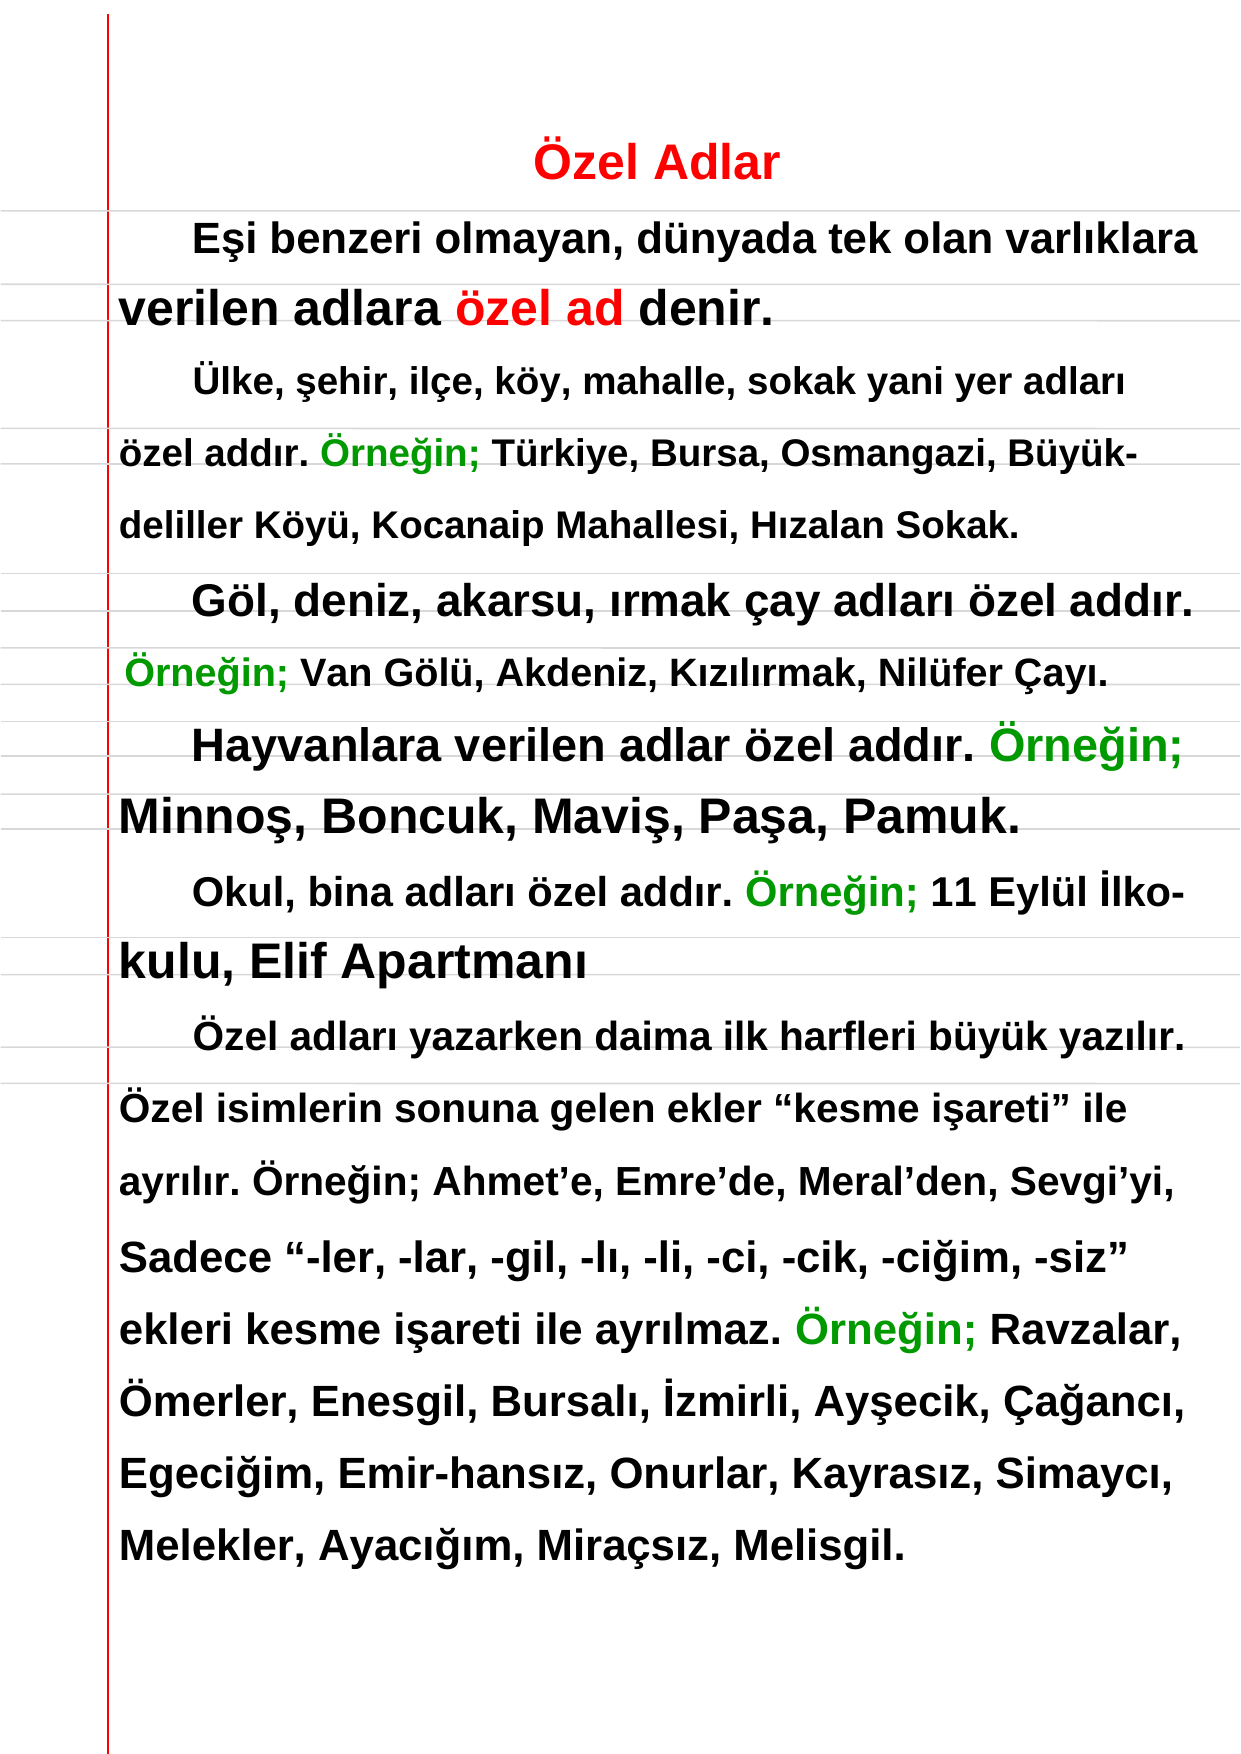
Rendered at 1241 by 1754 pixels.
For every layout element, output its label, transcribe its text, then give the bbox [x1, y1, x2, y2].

text Örneğin; Van Gölü, Akdeniz, Kızılırmak, Nilüfer Çayı. [119, 649, 1114, 695]
text Hayvanlara verilen adlar özel addır. Örneğin; [192, 718, 1204, 772]
text Özel adları yazarken daima ilk harfleri büyük yazılır. Özel isimlerin sonuna gelen ekler “kesme işareti” ile ayrılır. Örneğin; Ahmet’e, Emre’de, Meral’den, Sevgi’yi, [119, 1012, 1204, 1204]
text Ülke, şehir, ilçe, köy, mahalle, sokak yani yer adları özel addır. Örneğin; Türkiye, Bursa, Osmangazi, Büyük-deliller Köyü, Kocanaip Mahallesi, Hızalan Sokak. [119, 358, 1162, 547]
text kulu, Elif Apartmanı [119, 932, 1204, 989]
text Özel Adlar [119, 133, 1196, 190]
text Eşi benzeri olmayan, dünyada tek olan varlıklara [192, 213, 1204, 263]
text Sadece “-ler, -lar, -gil, -lı, -li, -ci, -cik, -ciğim, -siz” ekleri kesme işareti ile ayrılmaz. Örneğin; Ravzalar, Ömerler, Enesgil, Bursalı, İzmirli, Ayşecik, Çağancı, Egeciğim, Emir-hansız, Onurlar, Kayrasız, Simaycı, Melekler, Ayacığım, Miraçsız, Melisgil. [119, 1231, 1200, 1569]
text verilen adlara özel ad denir. [119, 278, 1204, 336]
text Göl, deniz, akarsu, ırmak çay adları özel addır. [192, 577, 1204, 627]
text Okul, bina adları özel addır. Örneğin; 11 Eylül İlko- [192, 867, 1204, 915]
text Minnoş, Boncuk, Maviş, Paşa, Pamuk. [119, 787, 1204, 844]
